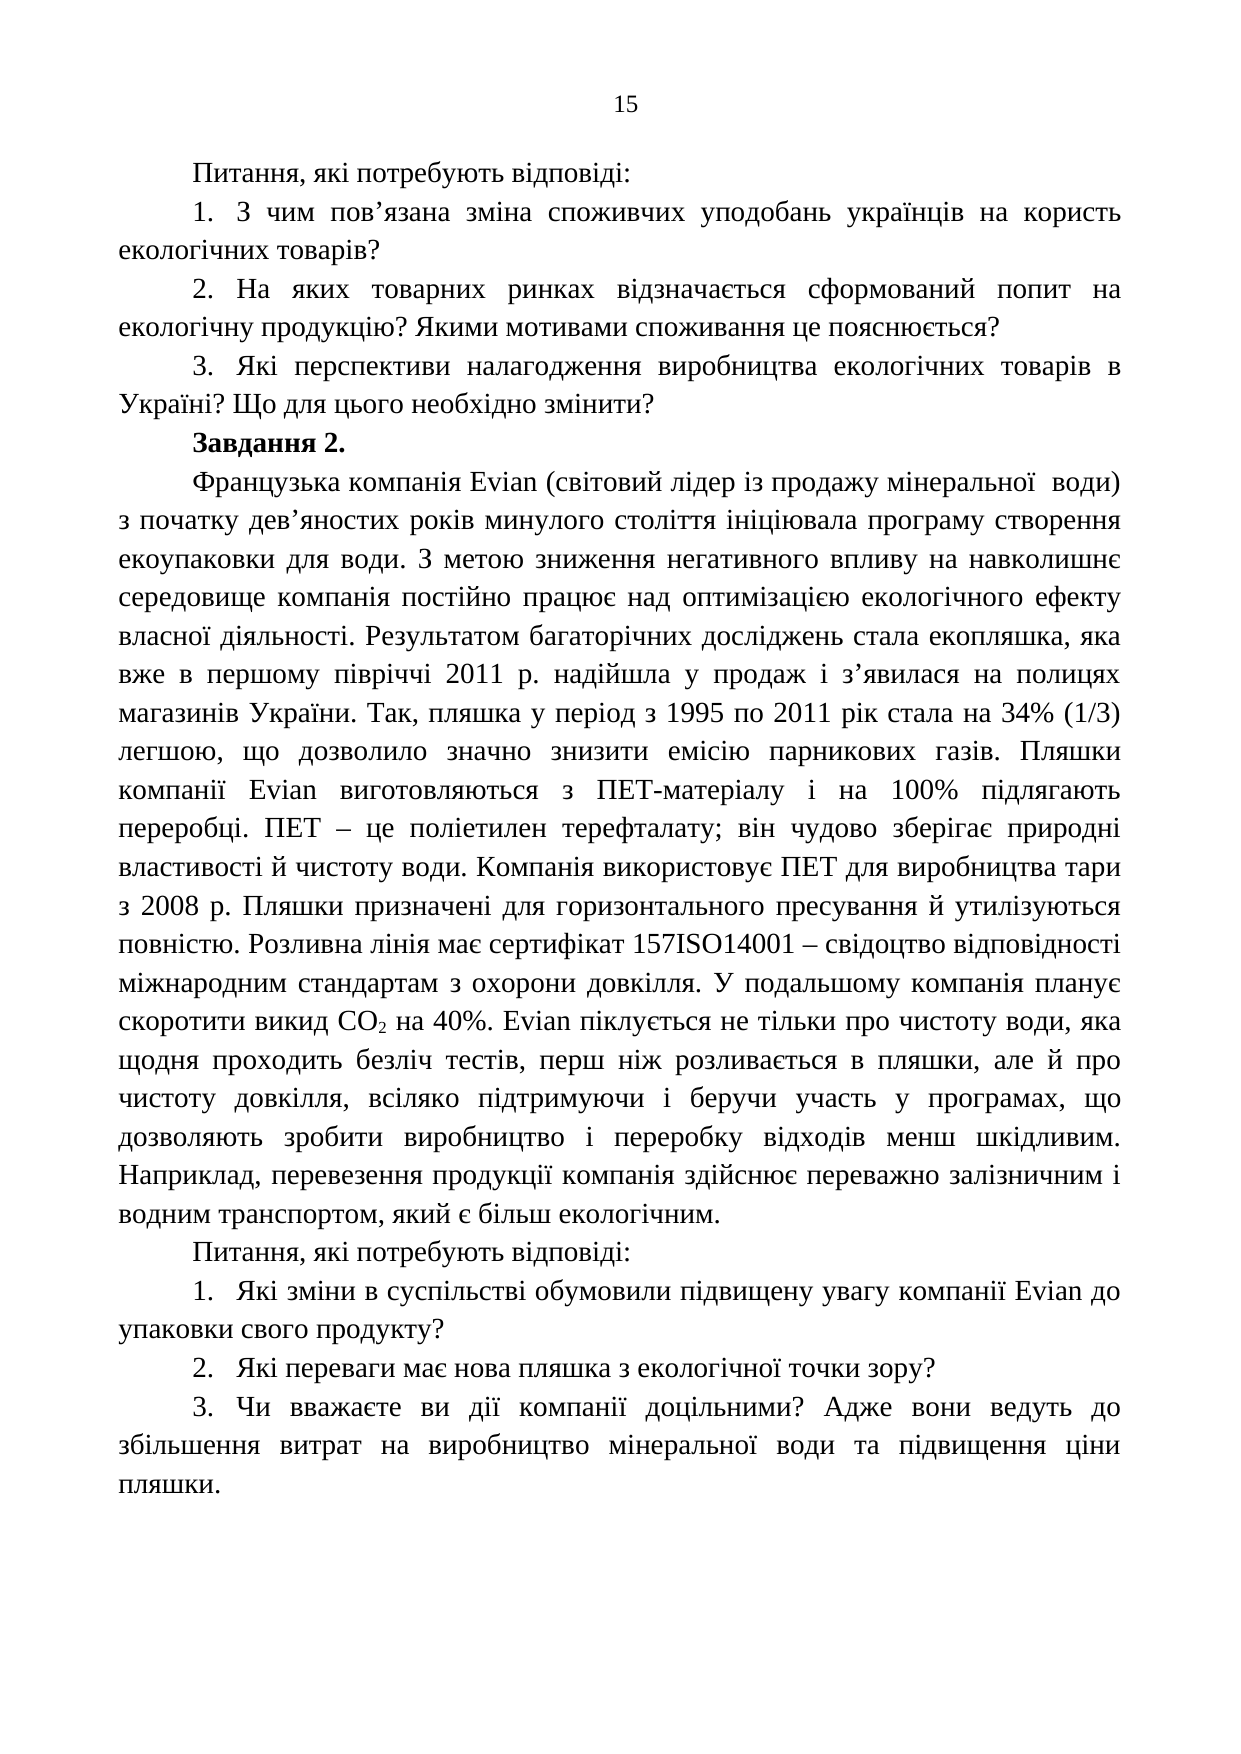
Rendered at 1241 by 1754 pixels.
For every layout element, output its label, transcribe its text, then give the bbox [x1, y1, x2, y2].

list Які зміни в суспільстві обумовили підвищену увагу компанії Evian до упаковки свого продукту? [118, 1273, 1122, 1345]
list Французька компанія Evian (світовий лідер із продажу мінеральної води) з початку дев’яностих років минулого століття ініціювала програму створення екоупаковки для води. З метою зниження негативного впливу на навколишнє середовище компанія постійно працює над оптимізацією екологічного ефекту власної діяльності. Результатом багаторічних досліджень стала екопляшка, яка вже в першому півріччі 2011 р. надійшла у продаж і з’явилася на полицях магазинів України. Так, пляшка у період з 1995 по 2011 рік стала на 34% (1/3) легшою, що дозволило значно знизити емісію парникових газів. Пляшки компанії Evian виготовляються з ПЕТ-матеріалу і на 100% підлягають переробці. ПЕТ – це поліетилен терефталату; він чудово зберігає природні властивості й чистоту води. Компанія використовує ПЕТ для виробництва тари з 2008 р. Пляшки призначені для горизонтального пресування й утилізуються повністю. Розливна лінія має сертифікат 157ISO14001 – свідоцтво відповідності міжнародним стандартам з охорони довкілля. У подальшому компанія планує скоротити викид СО2 на 40%. Evian піклується не тільки про чистоту води, яка щодня проходить безліч тестів, перш ніж розливається в пляшки, але й про чистоту довкілля, всіляко підтримуючи і беручи участь у програмах, що дозволяють зробити виробництво і переробку відходів менш шкідливим. Наприклад, перевезення продукції компанія здійснює переважно залізничним і водним транспортом, який є більш екологічним. [118, 464, 1122, 1229]
list Які переваги має нова пляшка з екологічної точки зору? [118, 1350, 1122, 1384]
list На яких товарних ринках відзначається сформований попит на екологічну продукцію? Якими мотивами споживання це пояснюється? [118, 271, 1122, 343]
list Які перспективи налагодження виробництва екологічних товарів в Україні? Що для цього необхідно змінити? [118, 348, 1122, 420]
text Питання, які потребують відповіді: [118, 1234, 1122, 1268]
list З чим пов’язана зміна споживчих уподобань українців на користь екологічних товарів? [118, 194, 1122, 266]
list Чи вважаєте ви дії компанії доцільними? Адже вони ведуть до збільшення витрат на виробництво мінеральної води та підвищення ціни пляшки. [118, 1389, 1122, 1499]
list Завдання 2. [118, 425, 1122, 459]
list Питання, які потребують відповіді: [118, 155, 1122, 189]
